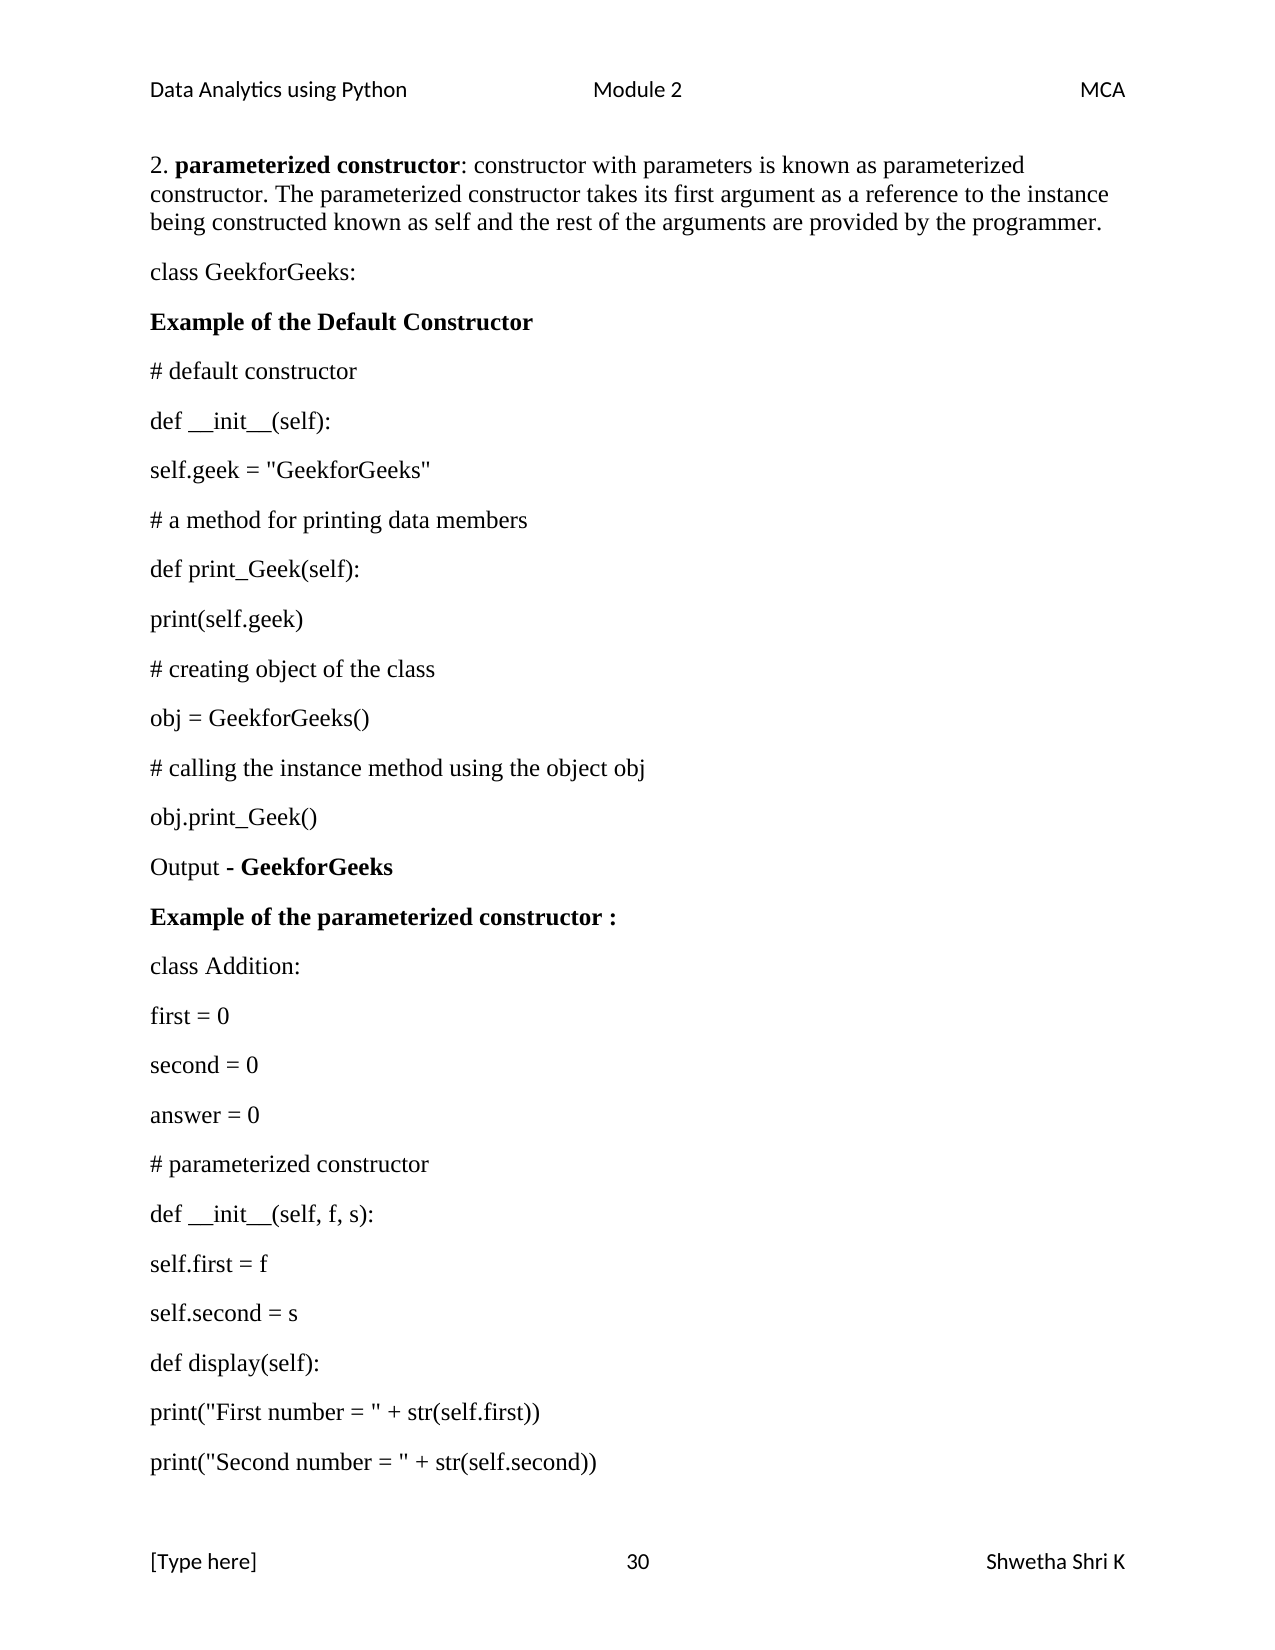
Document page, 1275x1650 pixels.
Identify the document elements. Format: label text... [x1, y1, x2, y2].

text # a method for printing data members [150, 505, 1125, 534]
text # creating object of the class [150, 654, 1125, 682]
text obj = GeekforGeeks() [150, 703, 1125, 732]
text first = 0 [150, 1001, 1125, 1029]
text def display(self): [150, 1348, 1125, 1377]
text self.second = s [150, 1298, 1125, 1327]
text print(self.geek) [150, 604, 1125, 633]
text def __init__(self, f, s): [150, 1199, 1125, 1228]
text self.first = f [150, 1249, 1125, 1277]
text class GeekforGeeks: [150, 257, 1125, 286]
text # parameterized constructor [150, 1149, 1125, 1178]
text answer = 0 [150, 1100, 1125, 1129]
text class Addition: [150, 951, 1125, 980]
text Example of the parameterized constructor : [150, 902, 1125, 930]
text print("First number = " + str(self.first)) [150, 1397, 1125, 1426]
text def __init__(self): [150, 406, 1125, 434]
text second = 0 [150, 1050, 1125, 1079]
text self.geek = "GeekforGeeks" [150, 455, 1125, 484]
text print("Second number = " + str(self.second)) [150, 1447, 1125, 1476]
text 2. parameterized constructor: constructor with parameters is known as parameterized constructor. The parameterized constructor takes its first argument as a reference to the instance being constructed known as self and the rest of the arguments are provided by the programmer. [150, 150, 1125, 236]
text # default constructor [150, 356, 1125, 385]
text obj.print_Geek() [150, 802, 1125, 831]
text def print_Geek(self): [150, 554, 1125, 583]
text # calling the instance method using the object obj [150, 753, 1125, 782]
text Output - GeekforGeeks [150, 852, 1125, 881]
text Example of the Default Constructor [150, 307, 1125, 335]
